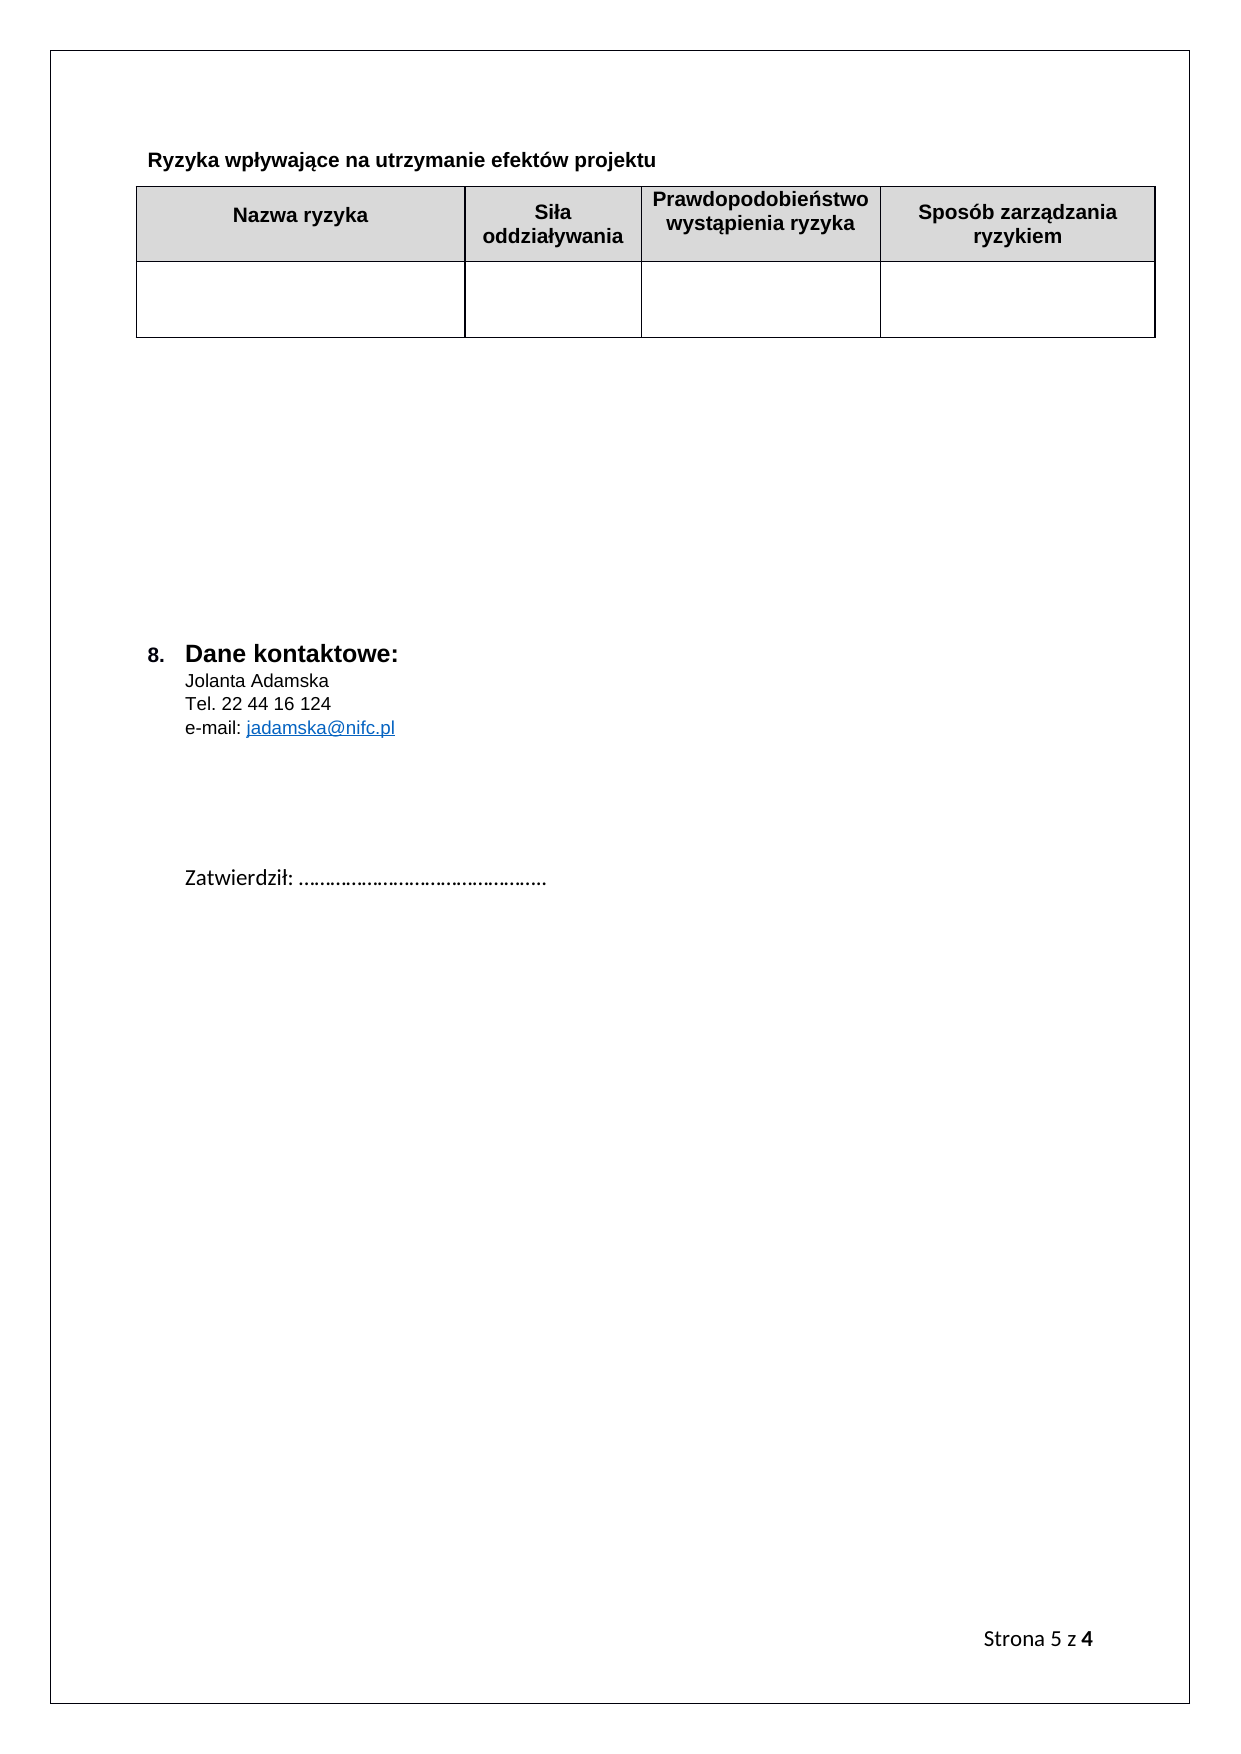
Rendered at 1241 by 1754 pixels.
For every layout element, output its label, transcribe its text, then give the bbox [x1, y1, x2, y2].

table_header Nazwa ryzyka [137, 187, 464, 261]
table_header Prawdopodobieństwo wystąpienia ryzyka [642, 187, 880, 261]
text Ryzyka wpływające na utrzymanie efektów projektu [147, 147, 1093, 171]
table_header Sposób zarządzania ryzykiem [881, 187, 1154, 261]
table_cell [642, 262, 880, 337]
list Dane kontaktowe: [147, 639, 1093, 668]
table_cell [881, 262, 1154, 337]
list Tel. 22 44 16 124 [185, 693, 1093, 715]
list e-mail: jadamska@nifc.pl [185, 716, 1093, 738]
list Jolanta Adamska [185, 670, 1093, 692]
table_cell [137, 262, 464, 337]
table_header Siła oddziaływania [466, 187, 641, 261]
list Zatwierdził: ……………………………………….. [185, 863, 1093, 891]
table_cell [466, 262, 641, 337]
